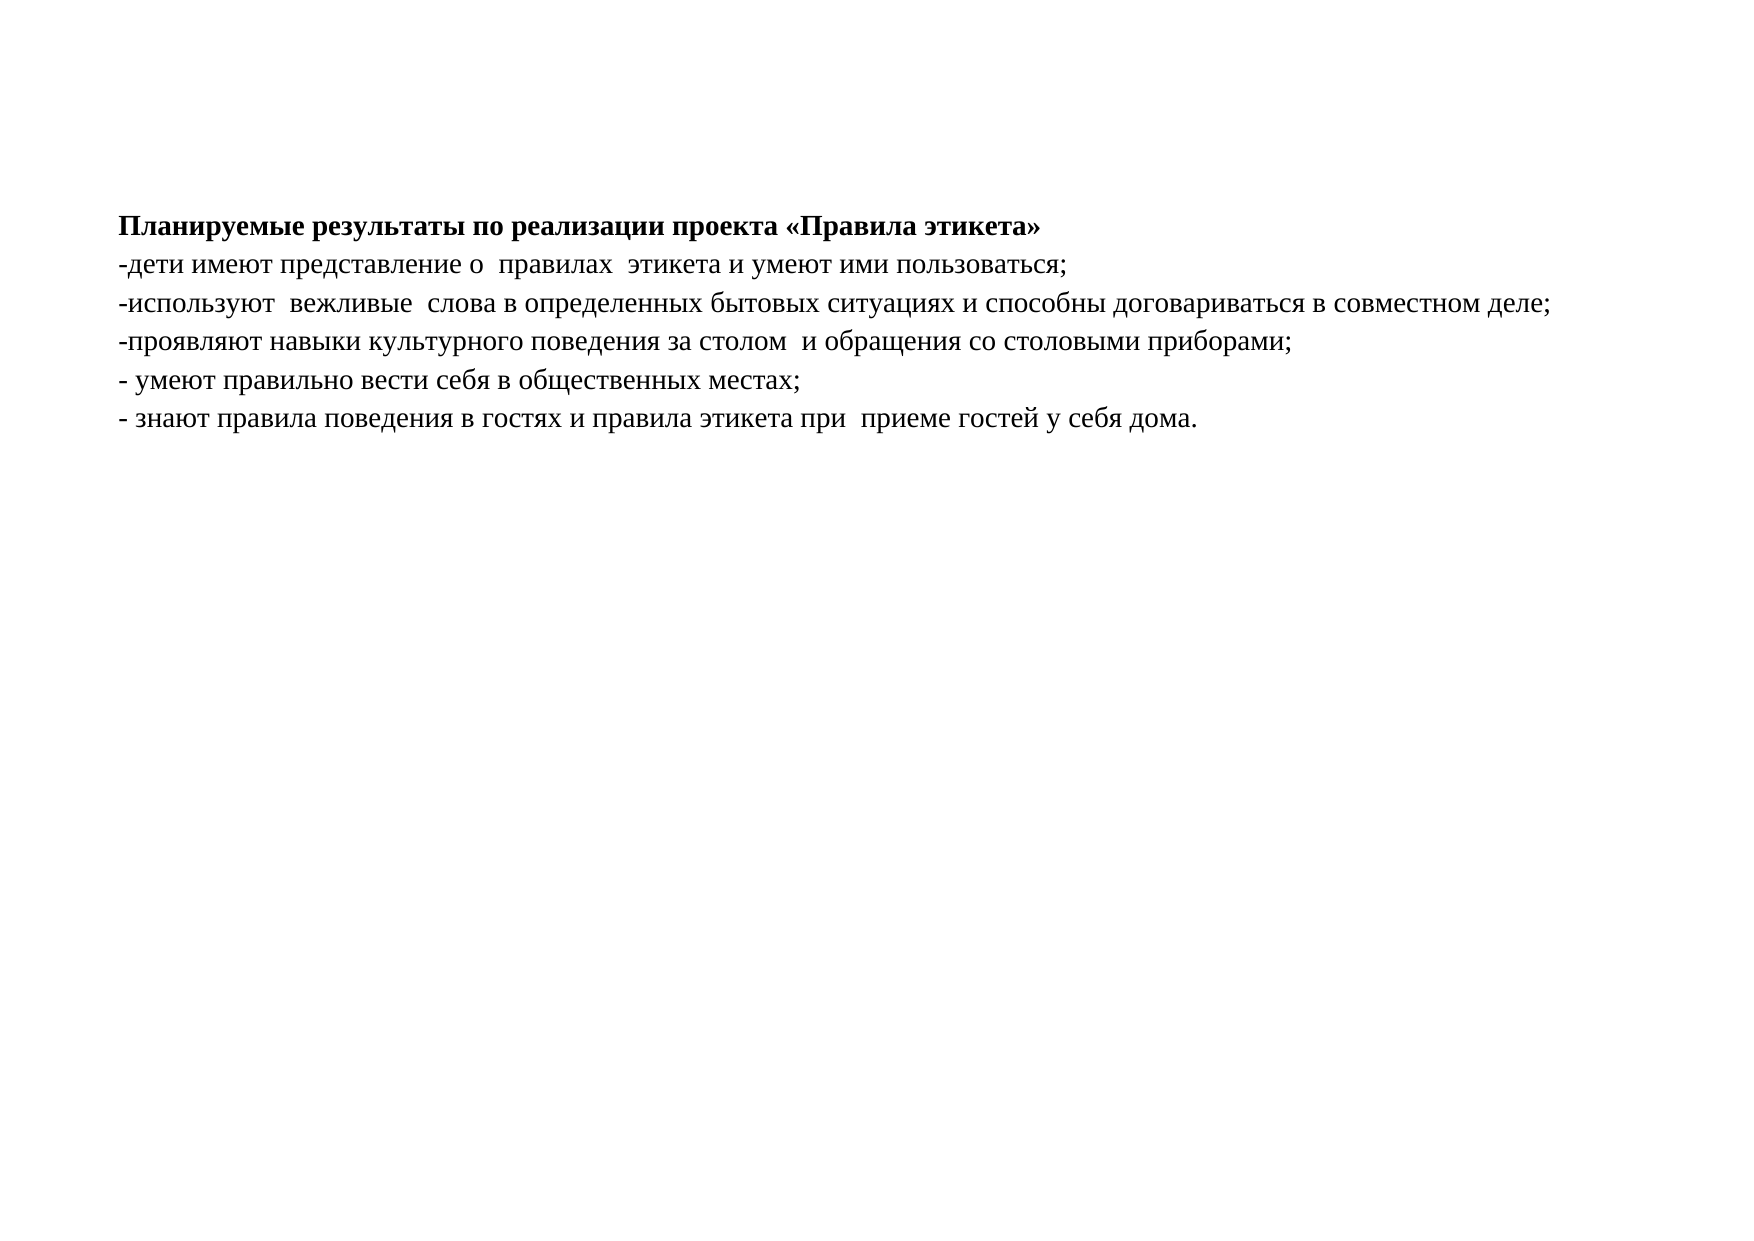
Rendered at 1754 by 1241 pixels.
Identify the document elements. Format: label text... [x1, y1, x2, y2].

text -дети имеют представление о правилах этикета и умеют ими пользоваться; [118, 246, 1636, 280]
text - знают правила поведения в гостях и правила этикета при приеме гостей у себя дома. [118, 400, 1636, 434]
text -используют вежливые слова в определенных бытовых ситуациях и способны договариваться в совместном деле; [118, 285, 1636, 318]
text Планируемые результаты по реализации проекта «Правила этикета» [118, 208, 1636, 241]
text - умеют правильно вести себя в общественных местах; [118, 362, 1636, 395]
text -проявляют навыки культурного поведения за столом и обращения со столовыми приборами; [118, 323, 1636, 357]
